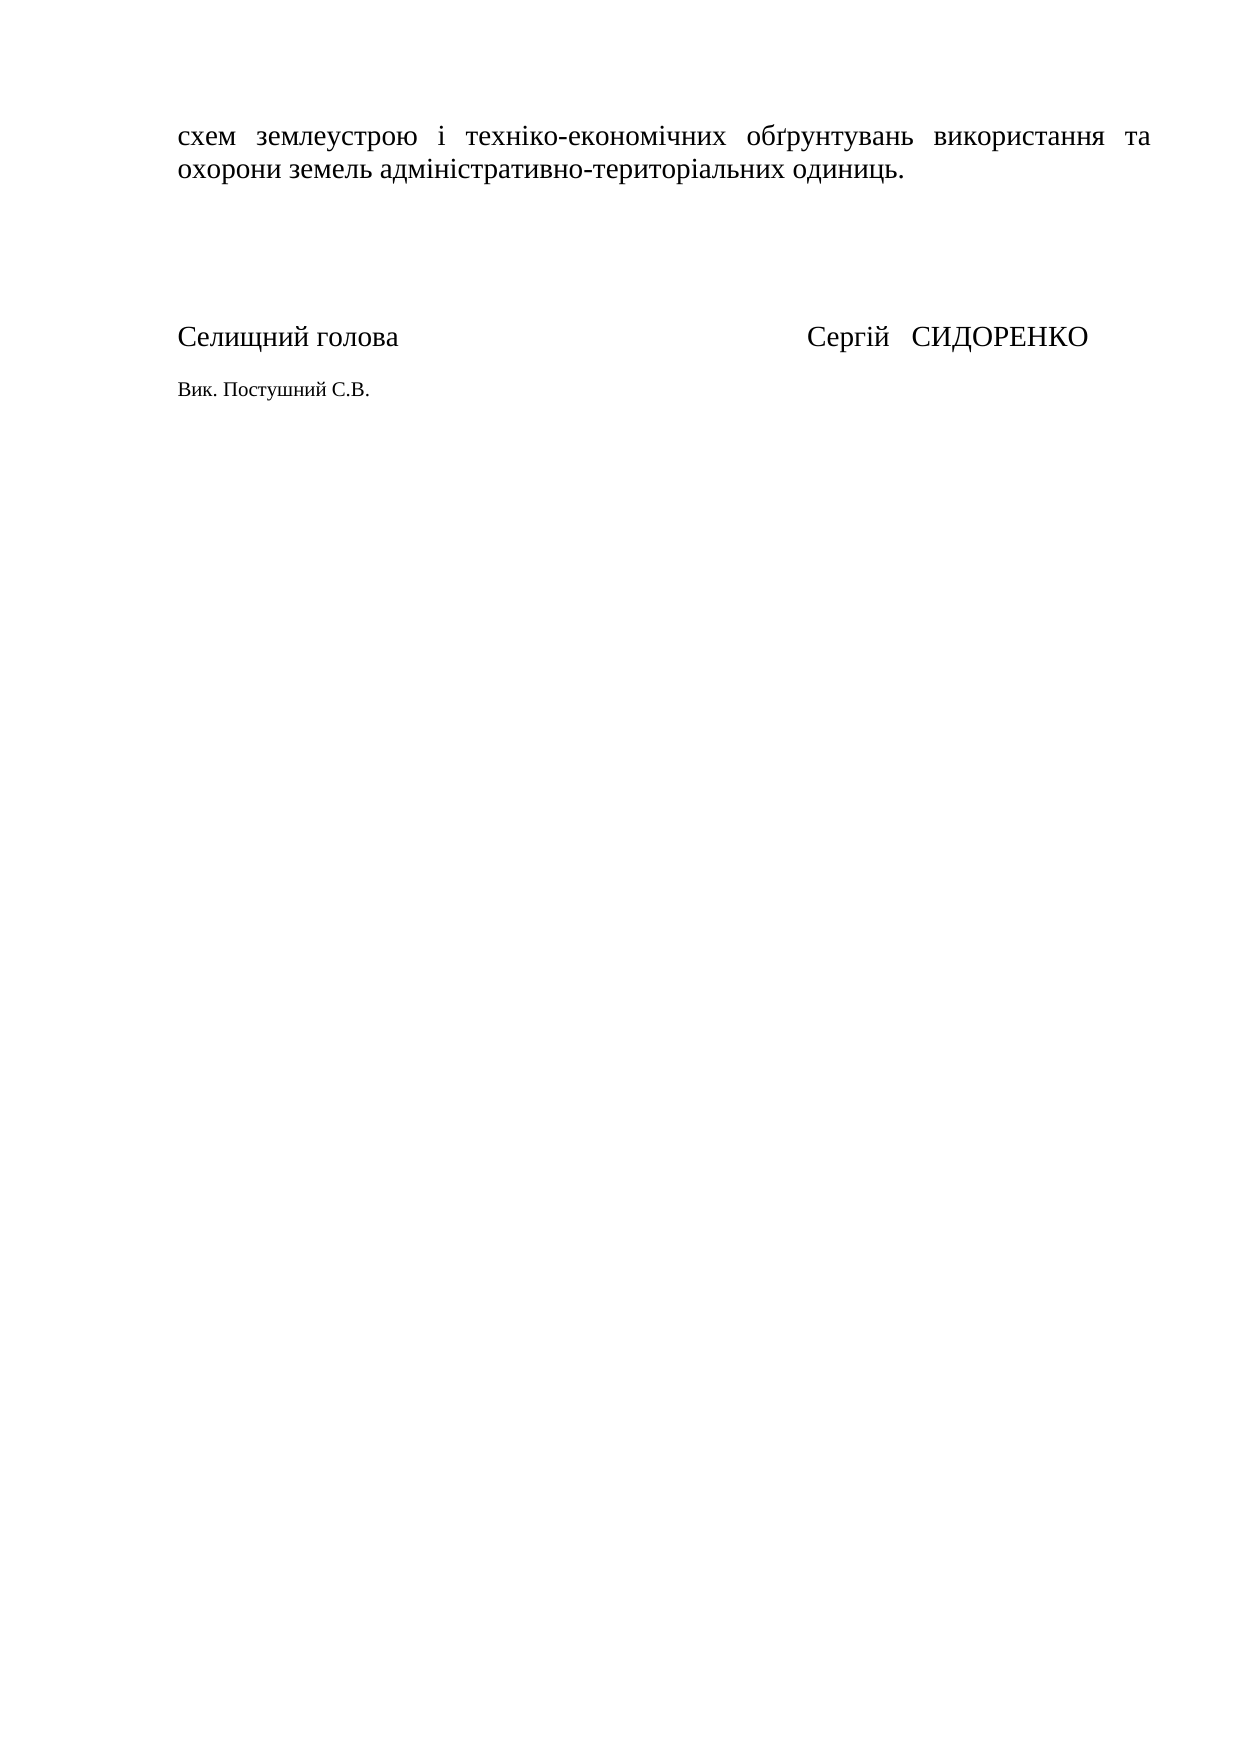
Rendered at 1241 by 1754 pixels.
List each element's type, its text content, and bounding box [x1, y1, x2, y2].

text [177, 118, 1152, 185]
text Вик. Постушний С.В. [177, 377, 1152, 401]
text Селищний голова Сергій СИДОРЕНКО [177, 319, 1152, 353]
